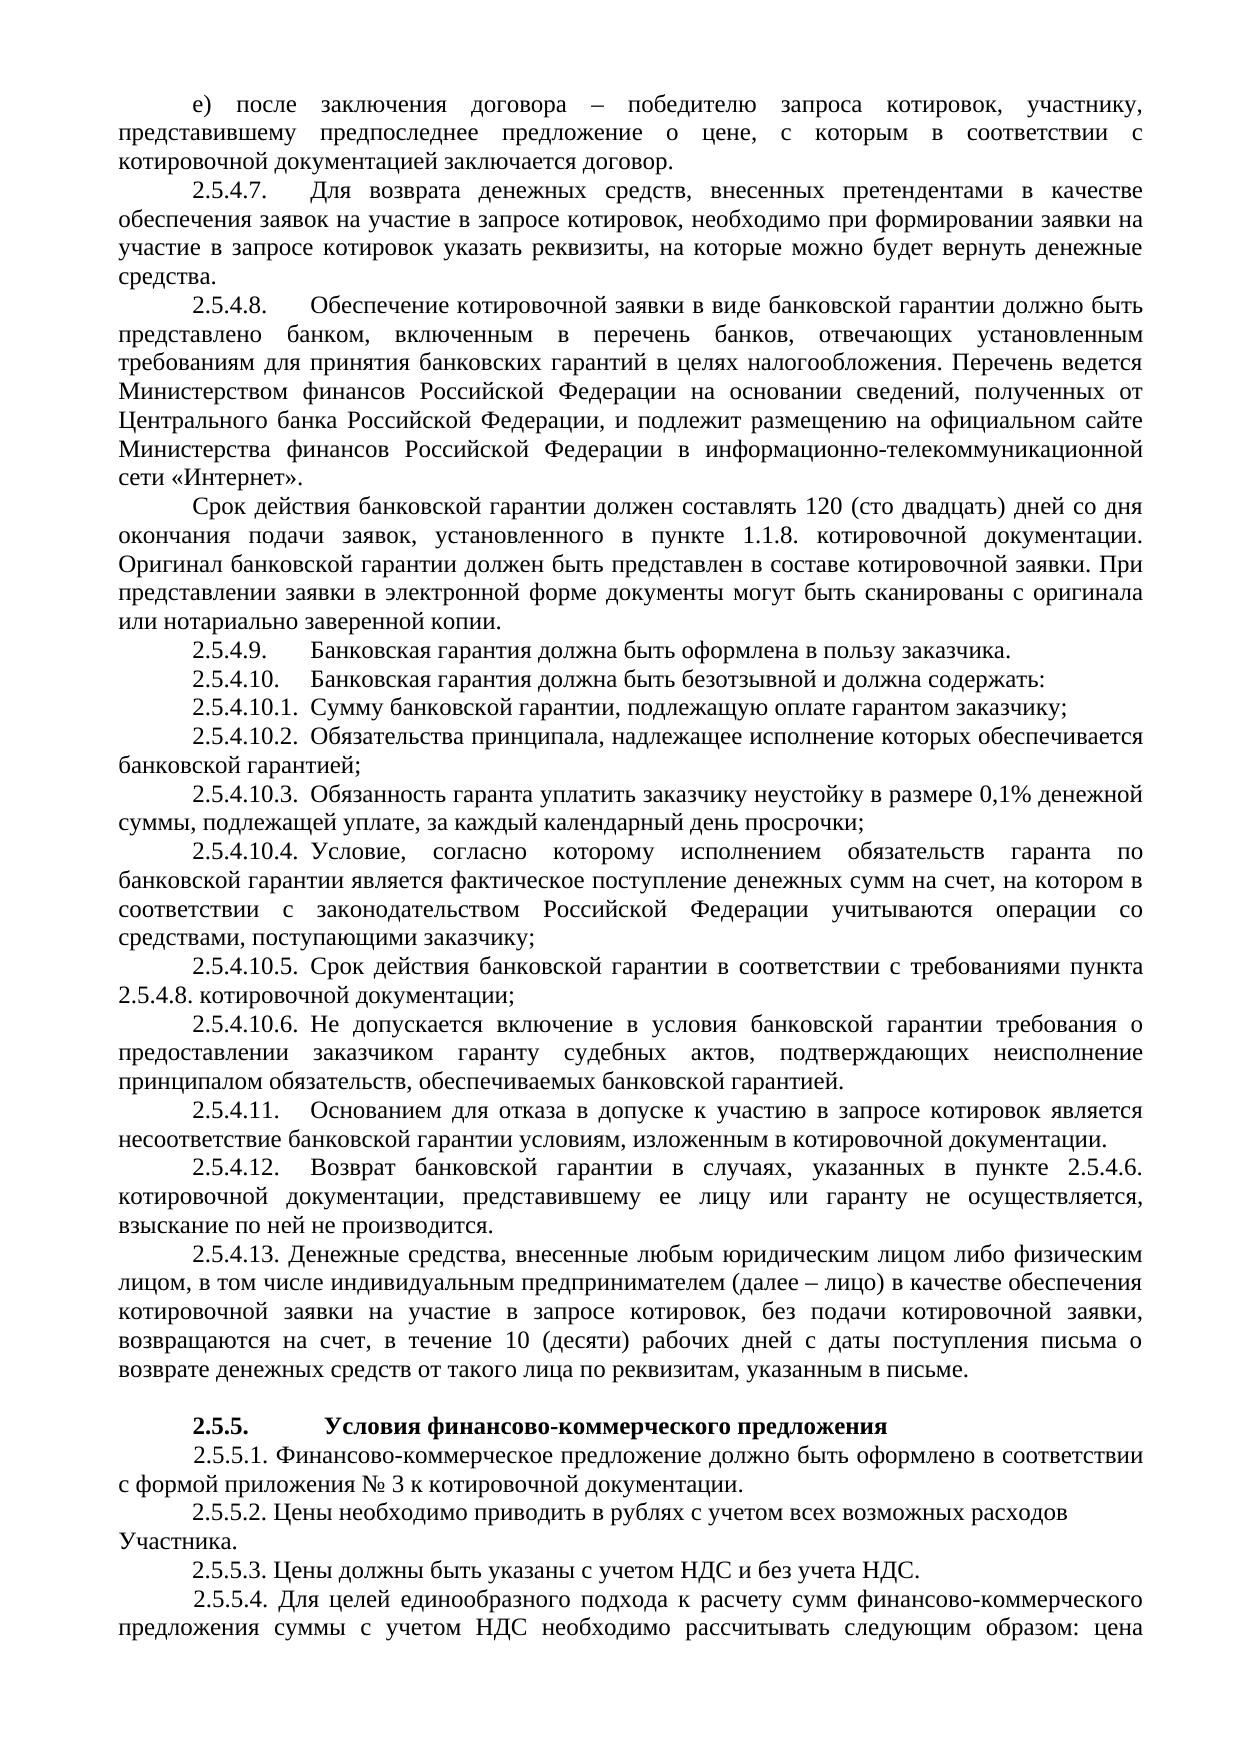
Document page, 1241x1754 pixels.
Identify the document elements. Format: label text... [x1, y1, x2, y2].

text 2.5.4.7. Для возврата денежных средств, внесенных претендентами в качестве обеспечения заявок на участие в запросе котировок, необходимо при формировании заявки на участие в запросе котировок указать реквизиты, на которые можно будет вернуть денежные средства. [118, 175, 1144, 290]
text 2.5.4.10.5. Срок действия банковской гарантии в соответствии с требованиями пункта 2.5.4.8. котировочной документации; [118, 951, 1144, 1009]
text 2.5.4.11. Основанием для отказа в допуске к участию в запросе котировок является несоответствие банковской гарантии условиям, изложенным в котировочной документации. [118, 1095, 1144, 1152]
subtitle Условия финансово-коммерческого предложения [192, 1411, 1144, 1440]
text 2.5.4.10.2. Обязательства принципала, надлежащее исполнение которых обеспечивается банковской гарантией; [118, 721, 1144, 779]
list 2.5.5.1. Финансово-коммерческое предложение должно быть оформлено в соответствии с формой приложения № 3 к котировочной документации. [118, 1440, 1144, 1497]
text 2.5.4.10.4. Условие, согласно которому исполнением обязательств гаранта по банковской гарантии является фактическое поступление денежных сумм на счет, на котором в соответствии с законодательством Российской Федерации учитываются операции со средствами, поступающими заказчику; [118, 836, 1144, 951]
text 2.5.4.12. Возврат банковской гарантии в случаях, указанных в пункте 2.5.4.6. котировочной документации, представившему ее лицу или гаранту не осуществляется, взыскание по ней не производится. [118, 1152, 1144, 1239]
list Участника. [118, 1526, 1144, 1555]
text 2.5.4.8. Обеспечение котировочной заявки в виде банковской гарантии должно быть представлено банком, включенным в перечень банков, отвечающих установленным требованиям для принятия банковских гарантий в целях налогообложения. Перечень ведется Министерством финансов Российской Федерации на основании сведений, полученных от Центрального банка Российской Федерации, и подлежит размещению на официальном сайте Министерства финансов Российской Федерации в информационно-телекоммуникационной сети «Интернет». [118, 290, 1144, 491]
list 2.5.5.3. Цены должны быть указаны с учетом НДС и без учета НДС. [192, 1555, 1144, 1584]
list 2.5.5.2. Цены необходимо приводить в рублях с учетом всех возможных расходов [192, 1497, 1144, 1526]
text 2.5.4.10.3. Обязанность гаранта уплатить заказчику неустойку в размере 0,1% денежной суммы, подлежащей уплате, за каждый календарный день просрочки; [118, 779, 1144, 836]
text е) после заключения договора – победителю запроса котировок, участнику, представившему предпоследнее предложение о цене, с которым в соответствии с котировочной документацией заключается договор. [118, 89, 1144, 175]
text 2.5.4.10. Банковская гарантия должна быть безотзывной и должна содержать: [118, 664, 1144, 692]
text 2.5.4.9. Банковская гарантия должна быть оформлена в пользу заказчика. [118, 635, 1144, 664]
text 2.5.4.10.6. Не допускается включение в условия банковской гарантии требования о предоставлении заказчиком гаранту судебных актов, подтверждающих неисполнение принципалом обязательств, обеспечиваемых банковской гарантией. [118, 1009, 1144, 1095]
text Срок действия банковской гарантии должен составлять 120 (сто двадцать) дней со дня окончания подачи заявок, установленного в пункте 1.1.8. котировочной документации. Оригинал банковской гарантии должен быть представлен в составе котировочной заявки. При представлении заявки в электронной форме документы могут быть сканированы с оригинала или нотариально заверенной копии. [118, 491, 1144, 635]
text 2.5.4.10.1. Сумму банковской гарантии, подлежащую оплате гарантом заказчику; [118, 692, 1144, 721]
text 2.5.4.13. Денежные средства, внесенные любым юридическим лицом либо физическим лицом, в том числе индивидуальным предпринимателем (далее – лицо) в качестве обеспечения котировочной заявки на участие в запросе котировок, без подачи котировочной заявки, возвращаются на счет, в течение 10 (десяти) рабочих дней с даты поступления письма о возврате денежных средств от такого лица по реквизитам, указанным в письме. [118, 1239, 1144, 1382]
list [118, 1584, 1144, 1641]
